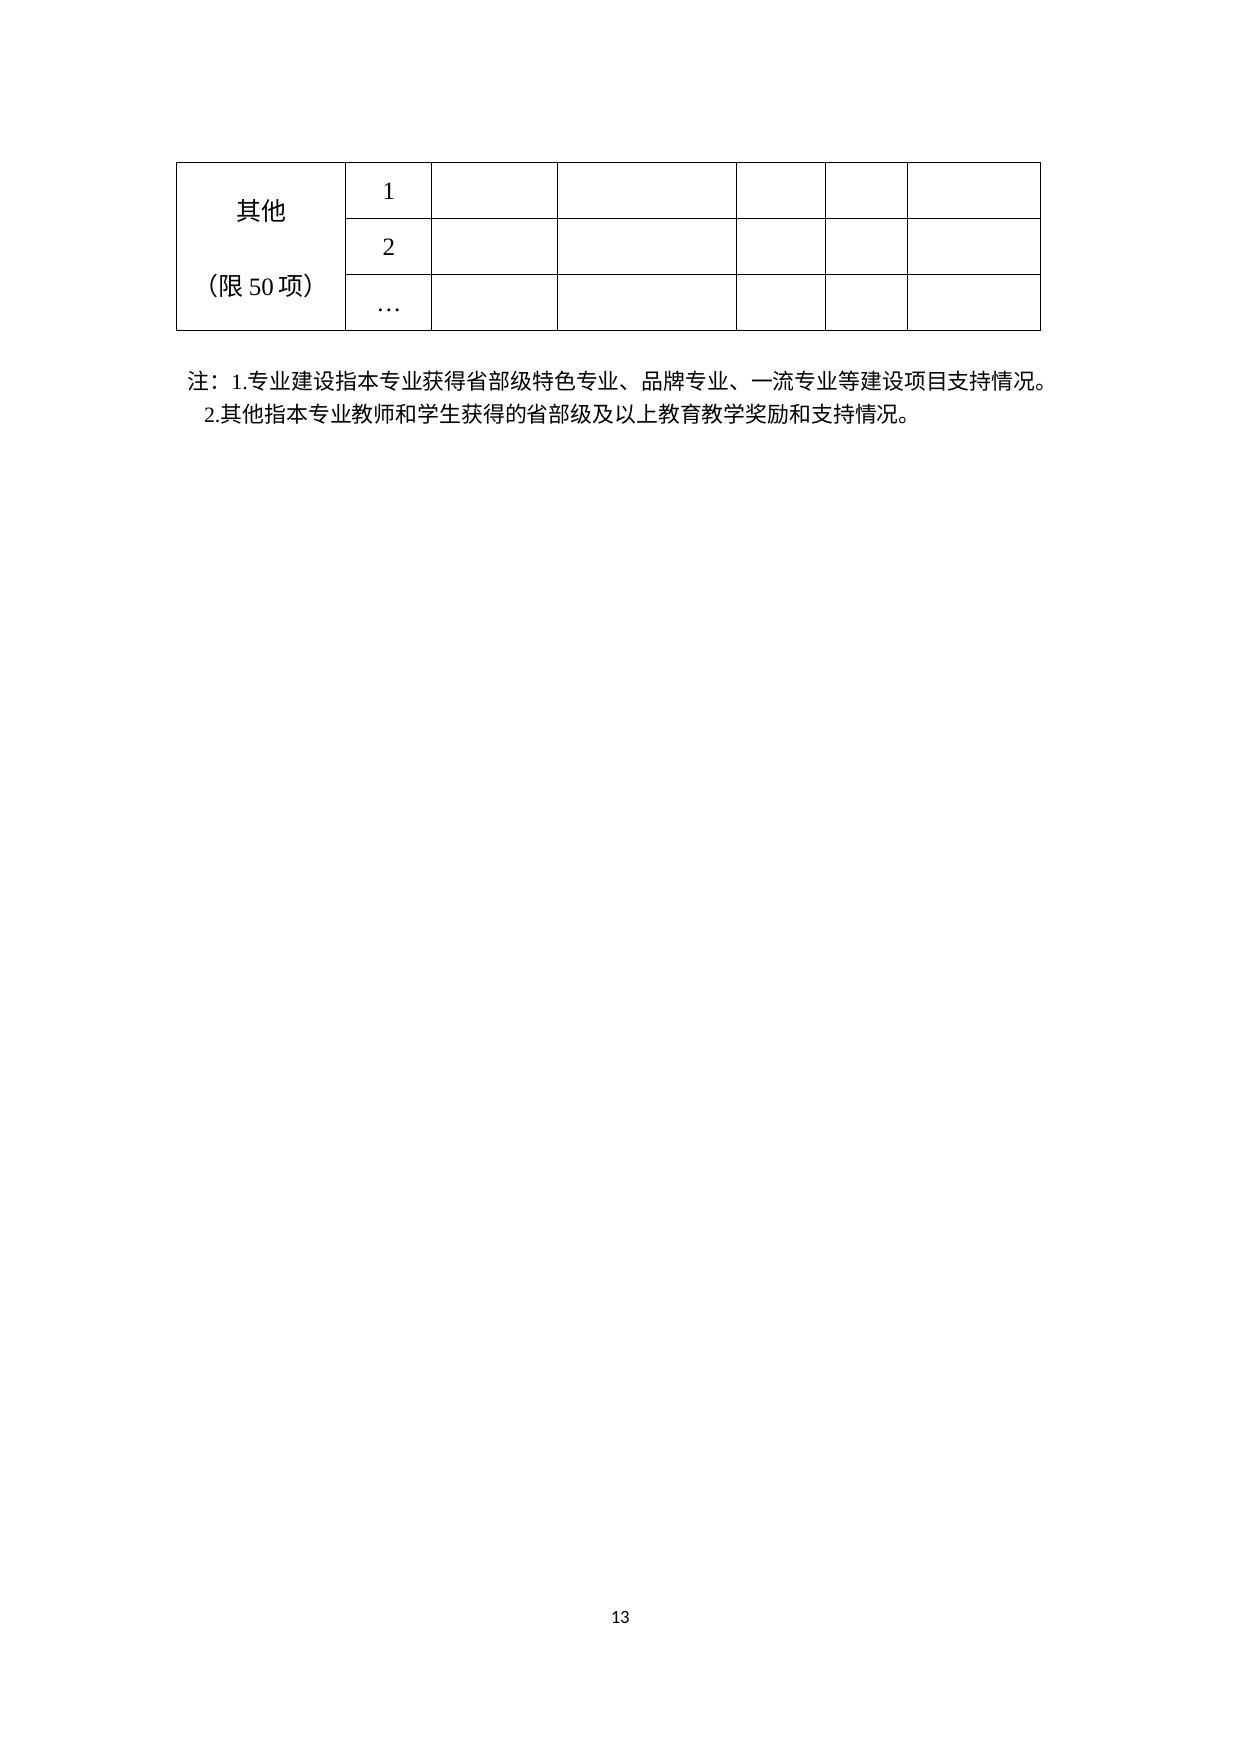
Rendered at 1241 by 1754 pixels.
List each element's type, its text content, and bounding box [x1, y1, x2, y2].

table_cell [908, 219, 1040, 274]
table_cell [908, 163, 1040, 218]
table_cell … [346, 275, 431, 330]
table_cell [737, 219, 825, 274]
table_cell [908, 275, 1040, 330]
table_cell [558, 275, 736, 330]
table_cell [558, 163, 736, 218]
table_cell [826, 163, 907, 218]
table_cell [432, 219, 557, 274]
text 2.其他指本专业教师和学生获得的省部级及以上教育教学奖励和支持情况。 [187, 396, 1053, 429]
table_cell [826, 219, 907, 274]
table_cell 2 [346, 219, 431, 274]
table_cell [432, 275, 557, 330]
table_cell 其他 （限50项） [177, 163, 345, 330]
text 注：1.专业建设指本专业获得省部级特色专业、品牌专业、一流专业等建设项目支持情况。 [187, 364, 1073, 396]
table_cell [737, 275, 825, 330]
table_cell 1 [346, 163, 431, 218]
table_cell [558, 219, 736, 274]
table_cell [737, 163, 825, 218]
table_cell [432, 163, 557, 218]
table_cell [826, 275, 907, 330]
